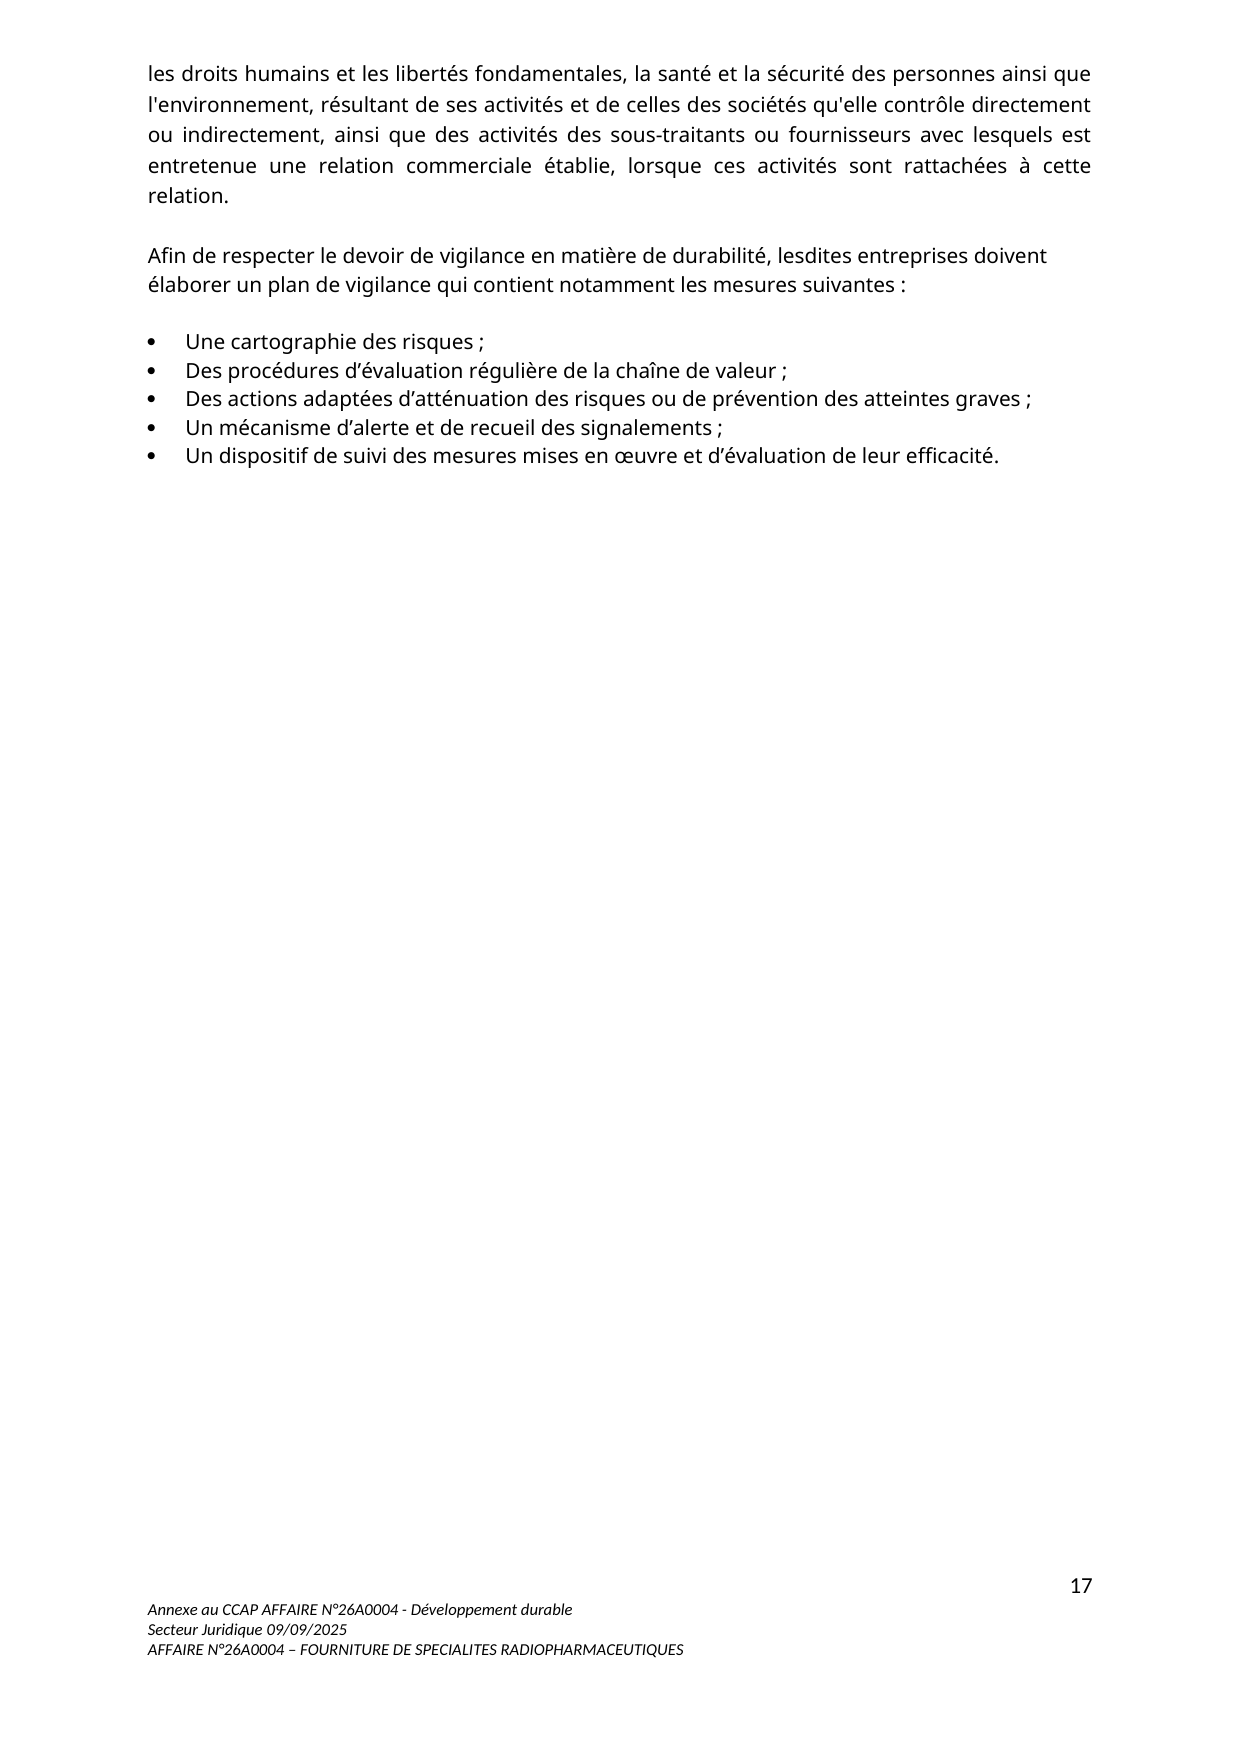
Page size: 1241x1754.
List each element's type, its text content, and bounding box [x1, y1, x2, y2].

list Un dispositif de suivi des mesures mises en œuvre et d’évaluation de leur efficacité. [148, 441, 1092, 469]
list Des procédures d’évaluation régulière de la chaîne de valeur ; [148, 356, 1092, 384]
list Un mécanisme d’alerte et de recueil des signalements ; [148, 413, 1092, 441]
text Afin de respecter le devoir de vigilance en matière de durabilité, lesdites entreprises doivent élaborer un plan de vigilance qui contient notamment les mesures suivantes : [148, 241, 1092, 298]
list Des actions adaptées d’atténuation des risques ou de prévention des atteintes graves ; [148, 384, 1092, 413]
list Une cartographie des risques ; [148, 327, 1092, 356]
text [148, 59, 1092, 210]
